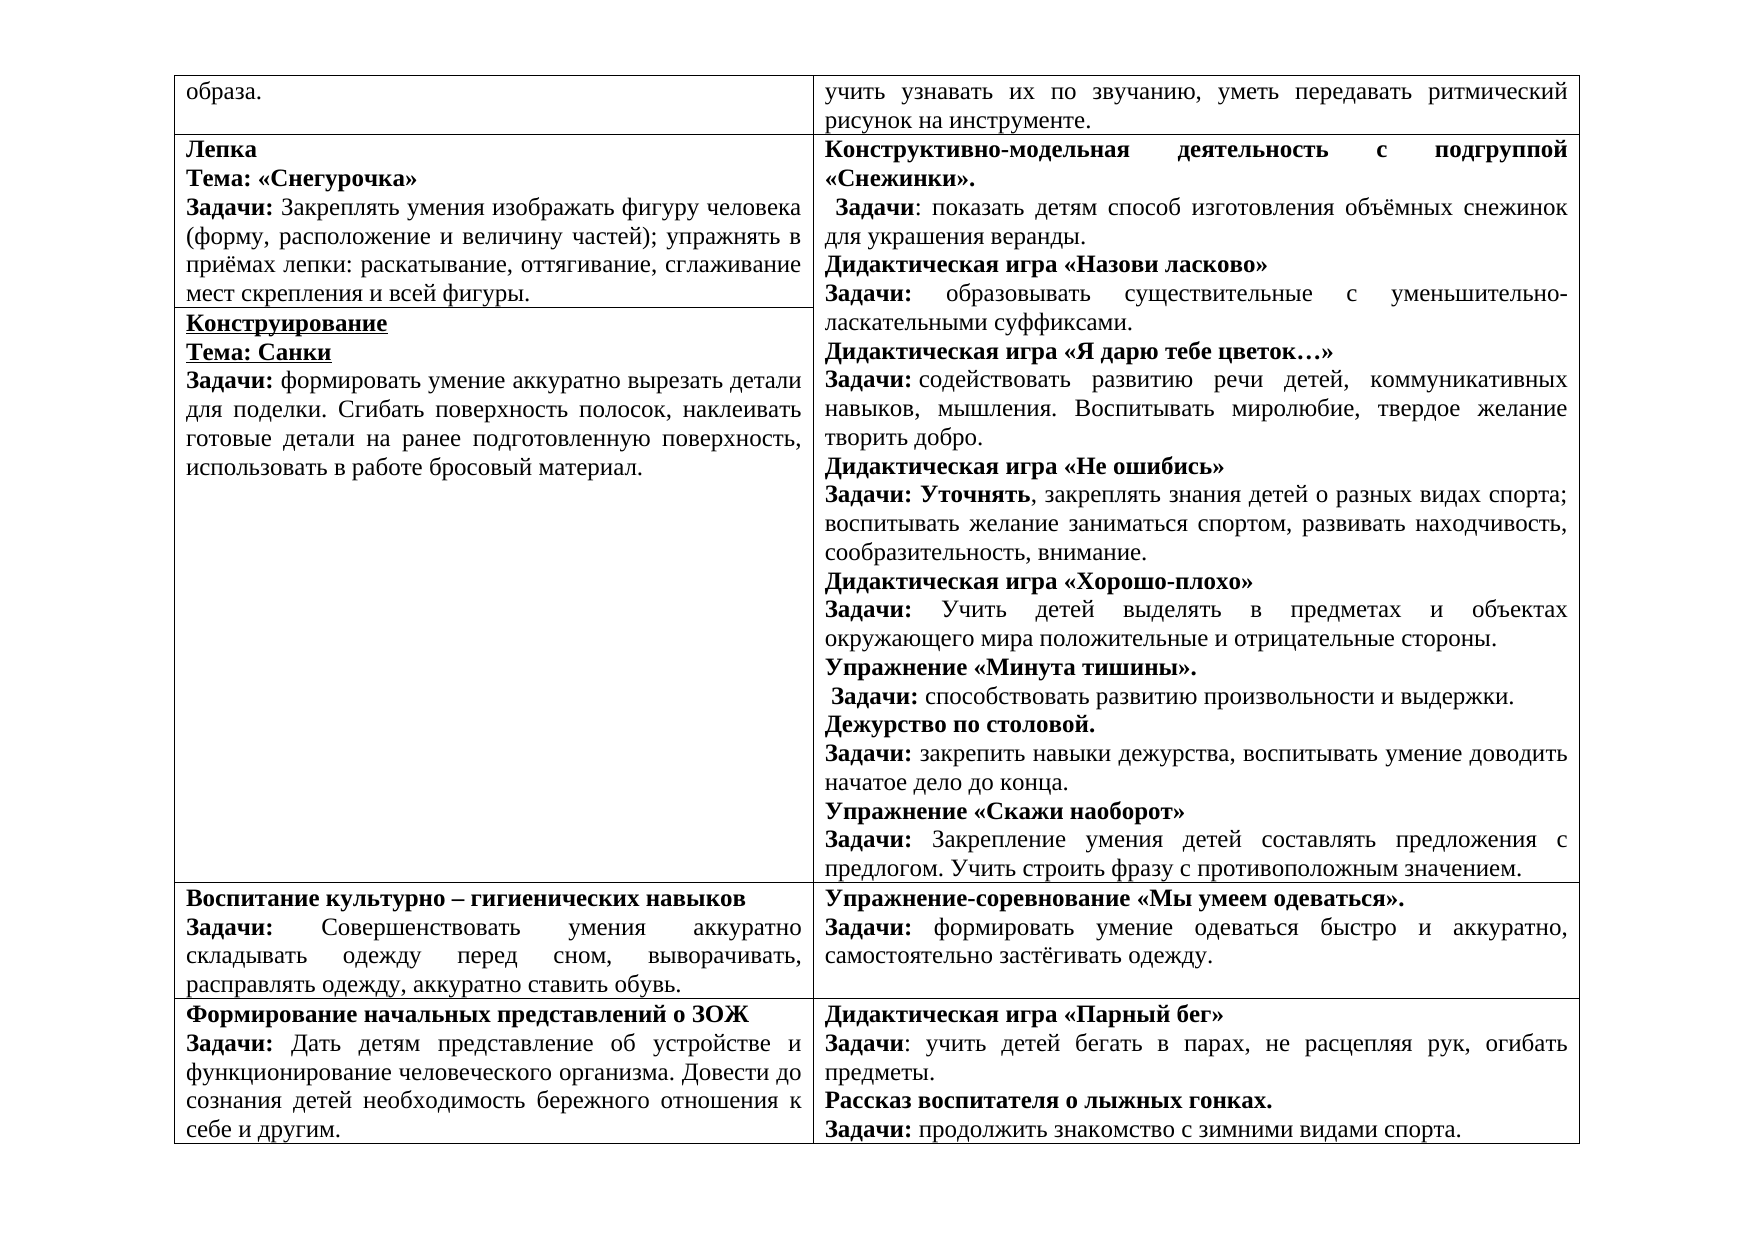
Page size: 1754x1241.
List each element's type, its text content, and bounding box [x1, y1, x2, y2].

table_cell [814, 76, 1579, 133]
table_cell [175, 76, 813, 133]
table_cell Формирование начальных представлений о ЗОЖ Задачи: Дать детям представление об устройстве и функционирование человеческого организма. Довести до сознания детей необходимость бережного отношения к себе и другим. [175, 999, 813, 1143]
table_cell Дидактическая игра «Парный бег» Задачи: учить детей бегать в парах, не расцепляя рук, огибать предметы. Рассказ воспитателя о лыжных гонках. Задачи: продолжить знакомство с зимними видами спорта. [814, 999, 1579, 1143]
table_cell Упражнение-соревнование «Мы умеем одеваться». Задачи: формировать умение одеваться быстро и аккуратно, самостоятельно застёгивать одежду. [814, 883, 1579, 998]
table_cell Конструирование Тема: Санки Задачи: формировать умение аккуратно вырезать детали для поделки. Сгибать поверхность полосок, наклеивать готовые детали на ранее подготовленную поверхность, использовать в работе бросовый материал. [175, 308, 813, 882]
table_cell Лепка Тема: «Снегурочка» Задачи: Закреплять умения изображать фигуру человека (форму, расположение и величину частей); упражнять в приёмах лепки: раскатывание, оттягивание, сглаживание мест скрепления и всей фигуры. [175, 135, 813, 307]
table_cell Воспитание культурно – гигиенических навыков Задачи: Совершенствовать умения аккуратно складывать одежду перед сном, выворачивать, расправлять одежду, аккуратно ставить обувь. [175, 883, 813, 998]
table_cell Конструктивно-модельная деятельность с подгруппой «Снежинки». Задачи: показать детям способ изготовления объёмных снежинок для украшения веранды. Дидактическая игра «Назови ласково» Задачи: образовывать существительные с уменьшительно-ласкательными суффиксами. Дидактическая игра «Я дарю тебе цветок…» Задачи: содействовать развитию речи детей, коммуникативных навыков, мышления. Воспитывать миролюбие, твердое желание творить добро. Дидактическая игра «Не ошибись» Задачи: Уточнять, закреплять знания детей о разных видах спорта; воспитывать желание заниматься спортом, развивать находчивость, сообразительность, внимание. Дидактическая игра «Хорошо-плохо» Задачи: Учить детей выделять в предметах и объектах окружающего мира положительные и отрицательные стороны. Упражнение «Минута тишины». Задачи: способствовать развитию произвольности и выдержки. Дежурство по столовой. Задачи: закрепить навыки дежурства, воспитывать умение доводить начатое дело до конца. Упражнение «Скажи наоборот» Задачи: Закрепление умения детей составлять предложения с предлогом. Учить строить фразу с противоположным значением. [814, 135, 1579, 882]
